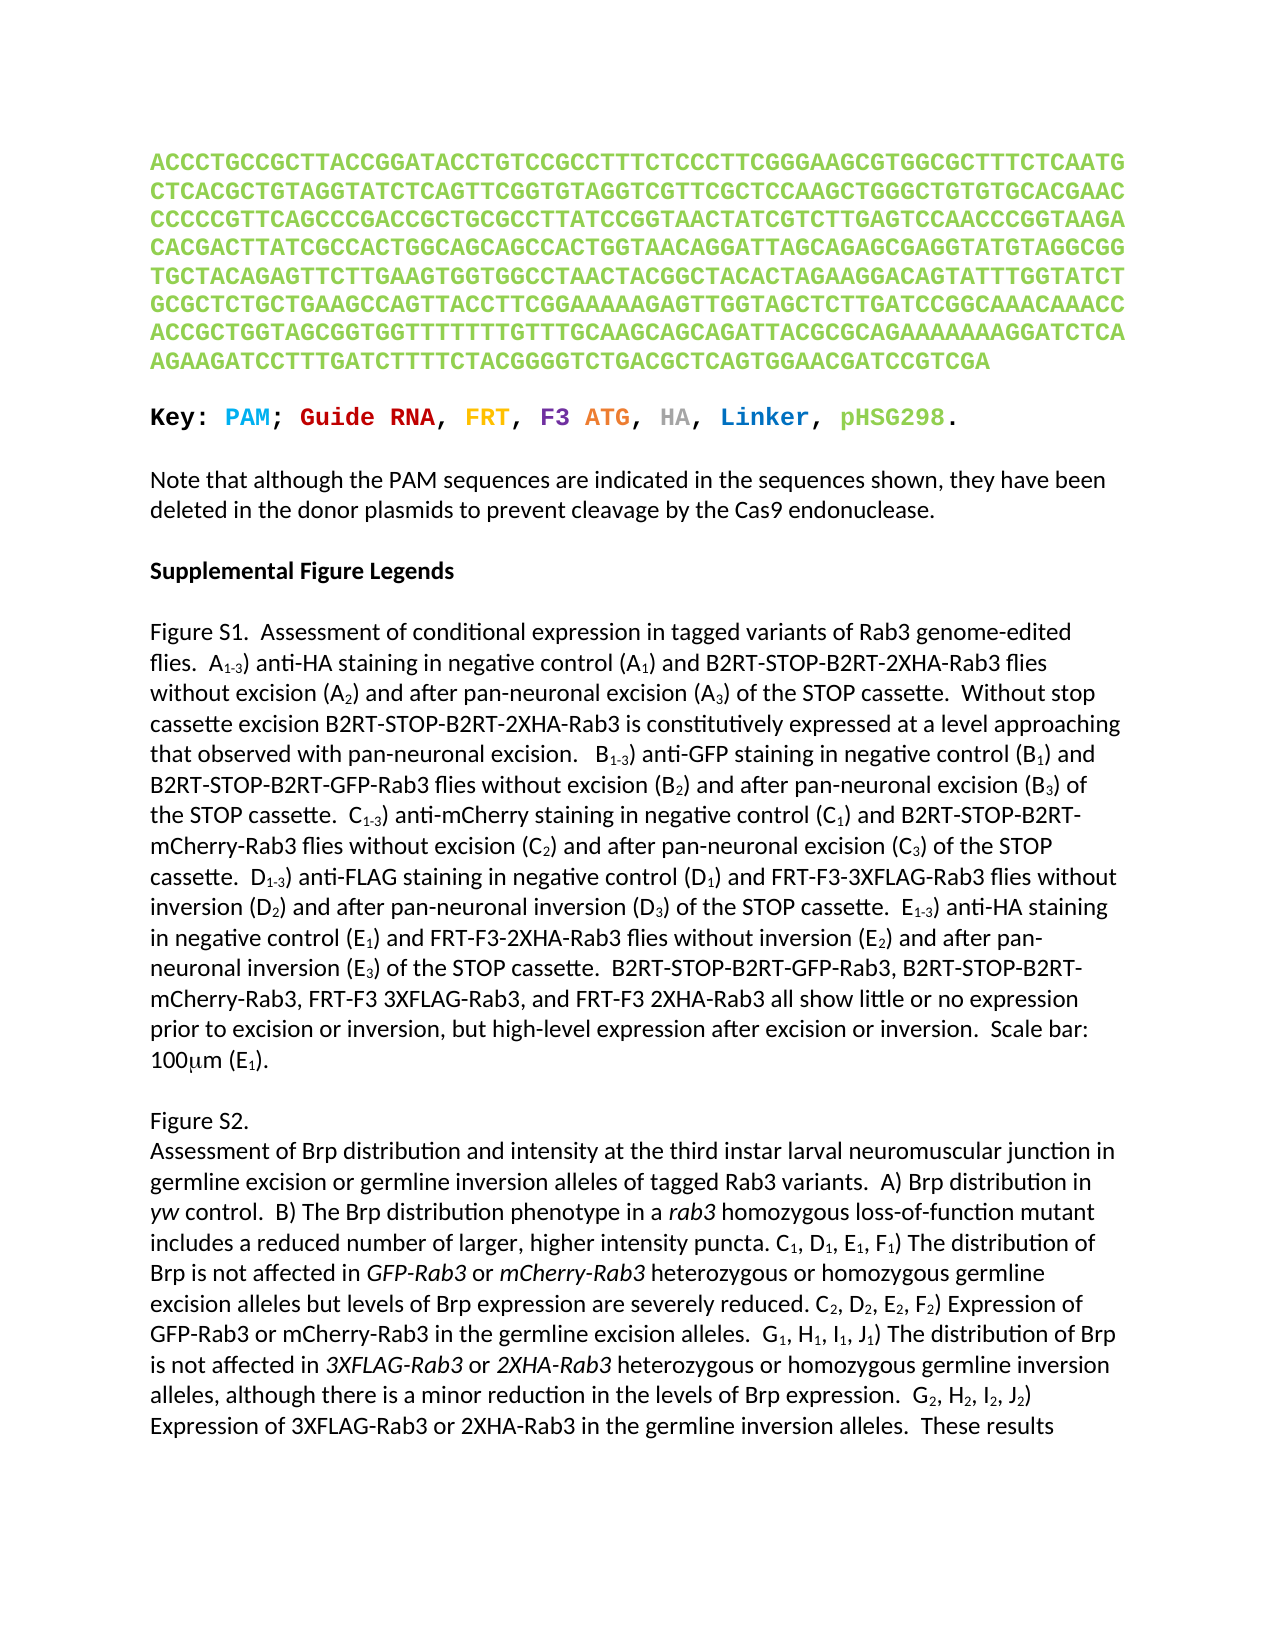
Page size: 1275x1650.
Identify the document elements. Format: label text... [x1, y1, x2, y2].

text Supplemental Figure Legends [150, 555, 1125, 586]
text Key: PAM; Guide RNA, FRT, F3 ATG, HA, Linker, pHSG298. [150, 405, 1125, 433]
text Figure S2. [150, 1105, 1125, 1135]
text Note that although the PAM sequences are indicated in the sequences shown, they have been deleted in the donor plasmids to prevent cleavage by the Cas9 endonuclease. [150, 464, 1125, 525]
text Figure S1. Assessment of conditional expression in tagged variants of Rab3 genome-edited flies. A1-3) anti-HA staining in negative control (A1) and B2RT-STOP-B2RT-2XHA-Rab3 flies without excision (A2) and after pan-neuronal excision (A3) of the STOP cassette. Without stop cassette excision B2RT-STOP-B2RT-2XHA-Rab3 is constitutively expressed at a level approaching that observed with pan-neuronal excision. B1-3) anti-GFP staining in negative control (B1) and B2RT-STOP-B2RT-GFP-Rab3 flies without excision (B2) and after pan-neuronal excision (B3) of the STOP cassette. C1-3) anti-mCherry staining in negative control (C1) and B2RT-STOP-B2RT-mCherry-Rab3 flies without excision (C2) and after pan-neuronal excision (C3) of the STOP cassette. D1-3) anti-FLAG staining in negative control (D1) and FRT-F3-3XFLAG-Rab3 flies without inversion (D2) and after pan-neuronal inversion (D3) of the STOP cassette. E1-3) anti-HA staining in negative control (E1) and FRT-F3-2XHA-Rab3 flies without inversion (E2) and after pan-neuronal inversion (E3) of the STOP cassette. B2RT-STOP-B2RT-GFP-Rab3, B2RT-STOP-B2RT-mCherry-Rab3, FRT-F3 3XFLAG-Rab3, and FRT-F3 2XHA-Rab3 all show little or no expression prior to excision or inversion, but high-level expression after excision or inversion. Scale bar: 100m (E1). [150, 616, 1125, 1074]
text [150, 150, 1125, 377]
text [150, 1135, 1125, 1441]
